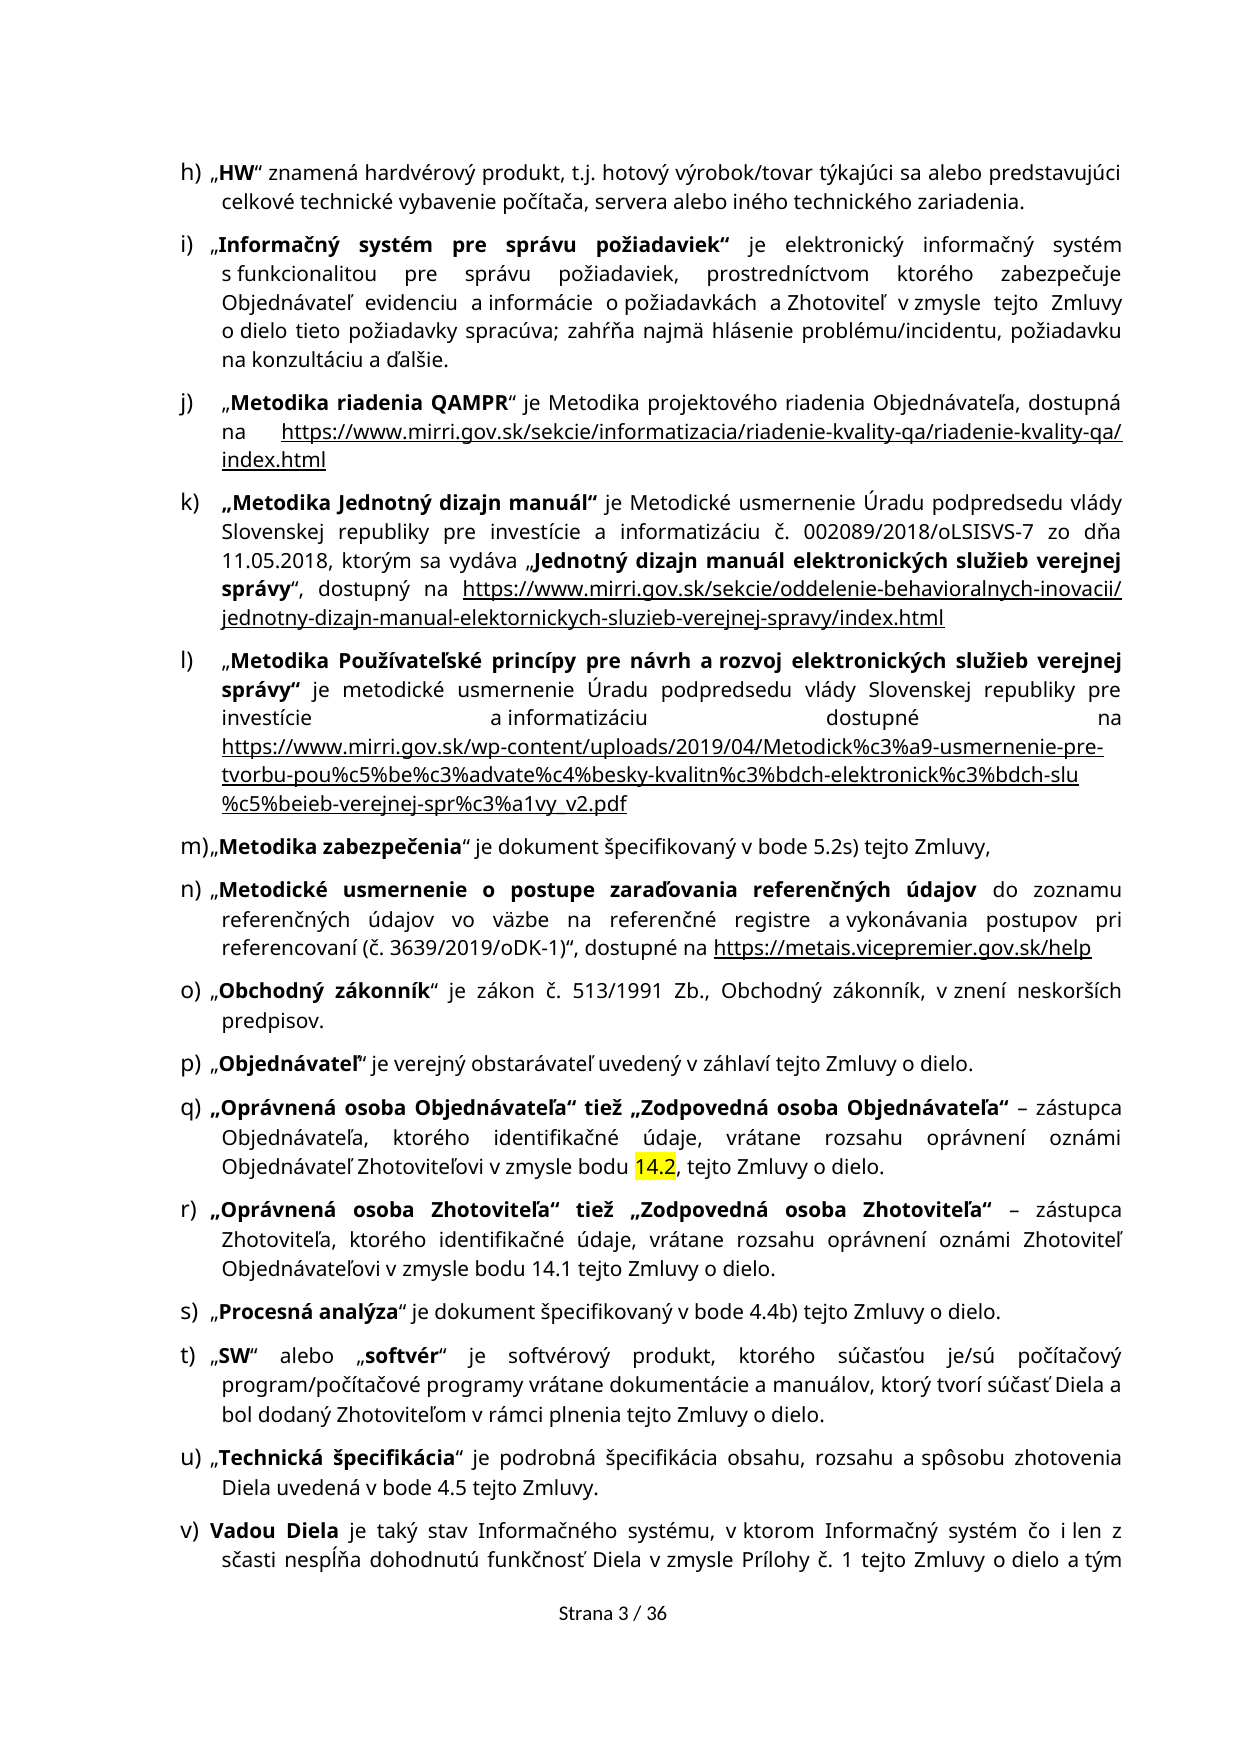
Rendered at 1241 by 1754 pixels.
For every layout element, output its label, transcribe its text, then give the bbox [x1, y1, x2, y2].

list „HW“ znamená hardvérový produkt, t.j. hotový výrobok/tovar týkajúci sa alebo predstavujúci celkové technické vybavenie počítača, servera alebo iného technického zariadenia. [180, 156, 1122, 216]
list „Metodické usmernenie o postupe zaraďovania referenčných údajov do zoznamu referenčných údajov vo väzbe na referenčné registre a vykonávania postupov pri referencovaní (č. 3639/2019/oDK-1)“, dostupné na https://metais.vicepremier.gov.sk/help [180, 873, 1122, 962]
list „Procesná analýza“ je dokument špecifikovaný v bode 4.4b) tejto Zmluvy o dielo. [180, 1295, 1122, 1326]
list „Oprávnená osoba Objednávateľa“ tiež „Zodpovedná osoba Objednávateľa“ – zástupca Objednávateľa, ktorého identifikačné údaje, vrátane rozsahu oprávnení oznámi Objednávateľ Zhotoviteľovi v zmysle bodu 14.2, tejto Zmluvy o dielo. [180, 1091, 1122, 1180]
list „Informačný systém pre správu požiadaviek“ je elektronický informačný systém s funkcionalitou pre správu požiadaviek, prostredníctvom ktorého zabezpečuje Objednávateľ evidenciu a informácie o požiadavkách a Zhotoviteľ v zmysle tejto Zmluvy o dielo tieto požiadavky spracúva; zahŕňa najmä hlásenie problému/incidentu, požiadavku na konzultáciu a ďalšie. [180, 228, 1122, 373]
list „Metodika zabezpečenia“ je dokument špecifikovaný v bode 5.2s) tejto Zmluvy, [180, 830, 1122, 861]
list „Obchodný zákonník“ je zákon č. 513/1991 Zb., Obchodný zákonník, v znení neskorších predpisov. [180, 974, 1122, 1034]
list „Objednávateľ“ je verejný obstarávateľ uvedený v záhlaví tejto Zmluvy o dielo. [180, 1047, 1122, 1078]
list „Oprávnená osoba Zhotoviteľa“ tiež „Zodpovedná osoba Zhotoviteľa“ – zástupca Zhotoviteľa, ktorého identifikačné údaje, vrátane rozsahu oprávnení oznámi Zhotoviteľ Objednávateľovi v zmysle bodu 14.1 tejto Zmluvy o dielo. [180, 1193, 1122, 1282]
list „Metodika Jednotný dizajn manuál“ je Metodické usmernenie Úradu podpredsedu vlády Slovenskej republiky pre investície a informatizáciu č. 002089/2018/oLSISVS-7 zo dňa 11.05.2018, ktorým sa vydáva „Jednotný dizajn manuál elektronických služieb verejnej správy“, dostupný na https://www.mirri.gov.sk/sekcie/oddelenie-behavioralnych-inovacii/jednotny-dizajn-manual-elektornickych-sluzieb-verejnej-spravy/index.html [180, 486, 1122, 631]
list „Metodika riadenia QAMPR“ je Metodika projektového riadenia Objednávateľa, dostupná na https://www.mirri.gov.sk/sekcie/informatizacia/riadenie-kvality-qa/riadenie-kvality-qa/index.html [180, 386, 1122, 474]
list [180, 1514, 1122, 1574]
list „SW“ alebo „softvér“ je softvérový produkt, ktorého súčasťou je/sú počítačový program/počítačové programy vrátane dokumentácie a manuálov, ktorý tvorí súčasť Diela a bol dodaný Zhotoviteľom v rámci plnenia tejto Zmluvy o dielo. [180, 1339, 1122, 1428]
list „Technická špecifikácia“ je podrobná špecifikácia obsahu, rozsahu a spôsobu zhotovenia Diela uvedená v bode 4.5 tejto Zmluvy. [180, 1441, 1122, 1501]
list „Metodika Používateľské princípy pre návrh a rozvoj elektronických služieb verejnej správy“ je metodické usmernenie Úradu podpredsedu vlády Slovenskej republiky pre investície a informatizáciu dostupné na https://www.mirri.gov.sk/wp-content/uploads/2019/04/Metodick%c3%a9-usmernenie-pre-tvorbu-pou%c5%be%c3%advate%c4%besky-kvalitn%c3%bdch-elektronick%c3%bdch-slu%c5%beieb-verejnej-spr%c3%a1vy_v2.pdf [180, 644, 1122, 817]
